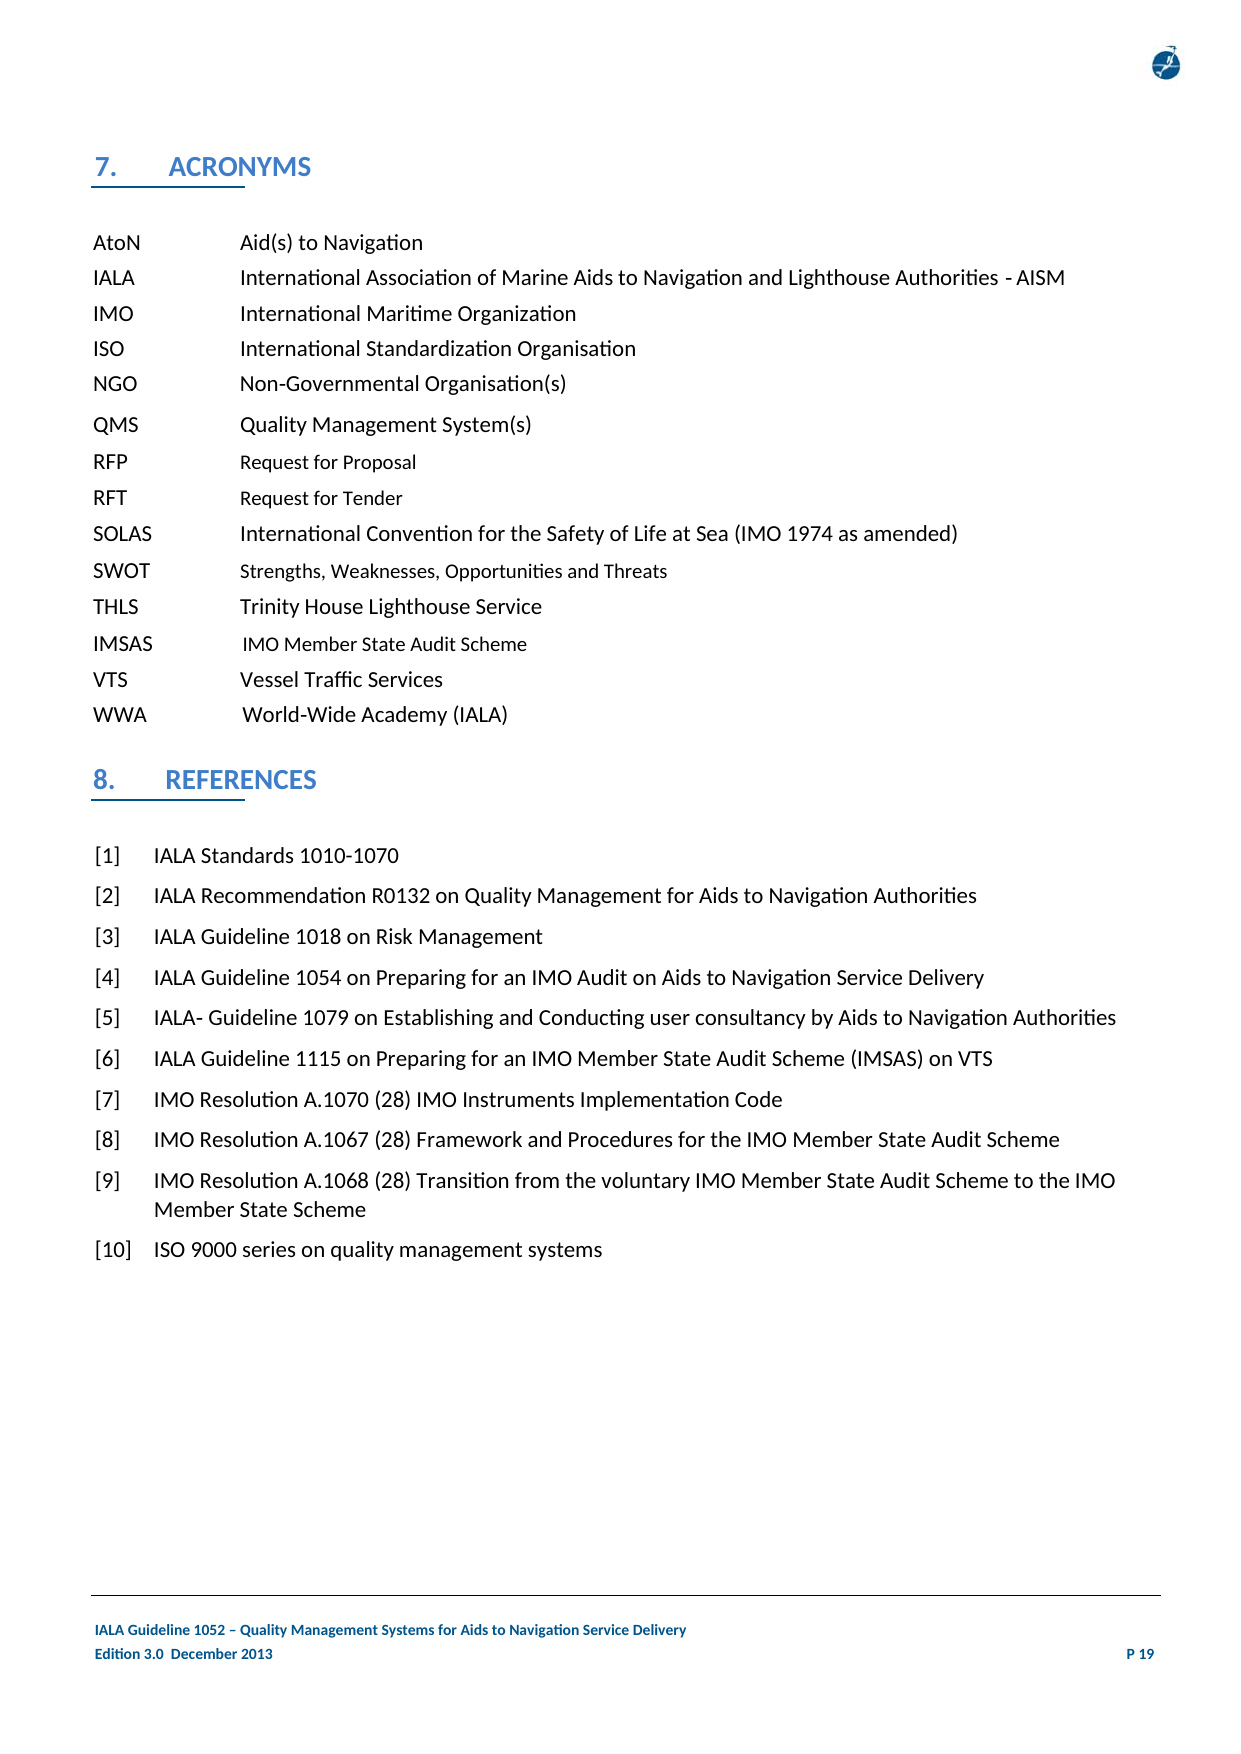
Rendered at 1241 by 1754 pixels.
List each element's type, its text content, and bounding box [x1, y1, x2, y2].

picture [1120, 0, 1238, 114]
text AtoN Aid(s) to Navigation [93, 228, 1158, 256]
list IALA‐ Guideline 1079 on Establishing and Conducting user consultancy by Aids to Navigation Authorities [94, 1003, 1158, 1032]
text QMS Quality Management System(s) [93, 410, 1158, 438]
text IMO International Maritime Organization [93, 299, 1158, 327]
list IMO Resolution A.1070 (28) IMO Instruments Implementation Code [94, 1085, 1158, 1113]
list IMO Resolution A.1067 (28) Framework and Procedures for the IMO Member State Audit Scheme [94, 1125, 1158, 1153]
text ISO International Standardization Organisation [93, 334, 1158, 362]
text RFP Request for Proposal [93, 447, 1158, 475]
text NGO Non‐Governmental Organisation(s) [93, 369, 1158, 398]
text SWOT Strengths, Weaknesses, Opportunities and Threats [93, 556, 1158, 584]
list IALA Guideline 1054 on Preparing for an IMO Audit on Aids to Navigation Service Delivery [94, 963, 1158, 991]
text SOLAS International Convention for the Safety of Life at Sea (IMO 1974 as amended) [93, 519, 1158, 547]
list ACRONYMS [94, 148, 1158, 183]
text 8. REFERENCES [93, 761, 1158, 796]
list IALA Recommendation R0132 on Quality Management for Aids to Navigation Authorities [94, 882, 1158, 910]
list IALA Guideline 1115 on Preparing for an IMO Member State Audit Scheme (IMSAS) on VTS [94, 1044, 1158, 1072]
text THLS Trinity House Lighthouse Service [93, 592, 1158, 620]
text IALA International Association of Marine Aids to Navigation and Lighthouse Authorities ‐ AISM [93, 263, 1158, 291]
text IMSAS IMO Member State Audit Scheme [93, 629, 1158, 657]
text RFT Request for Tender [93, 483, 1158, 511]
text VTS Vessel Traffic Services [93, 665, 1158, 693]
list IALA Guideline 1018 on Risk Management [94, 922, 1158, 950]
list ISO 9000 series on quality management systems [94, 1236, 1158, 1263]
text WWA World‐Wide Academy (IALA) [93, 701, 1158, 728]
list IALA Standards 1010-1070 [94, 841, 1158, 869]
list IMO Resolution A.1068 (28) Transition from the voluntary IMO Member State Audit Scheme to the IMO Member State Scheme [94, 1166, 1158, 1223]
